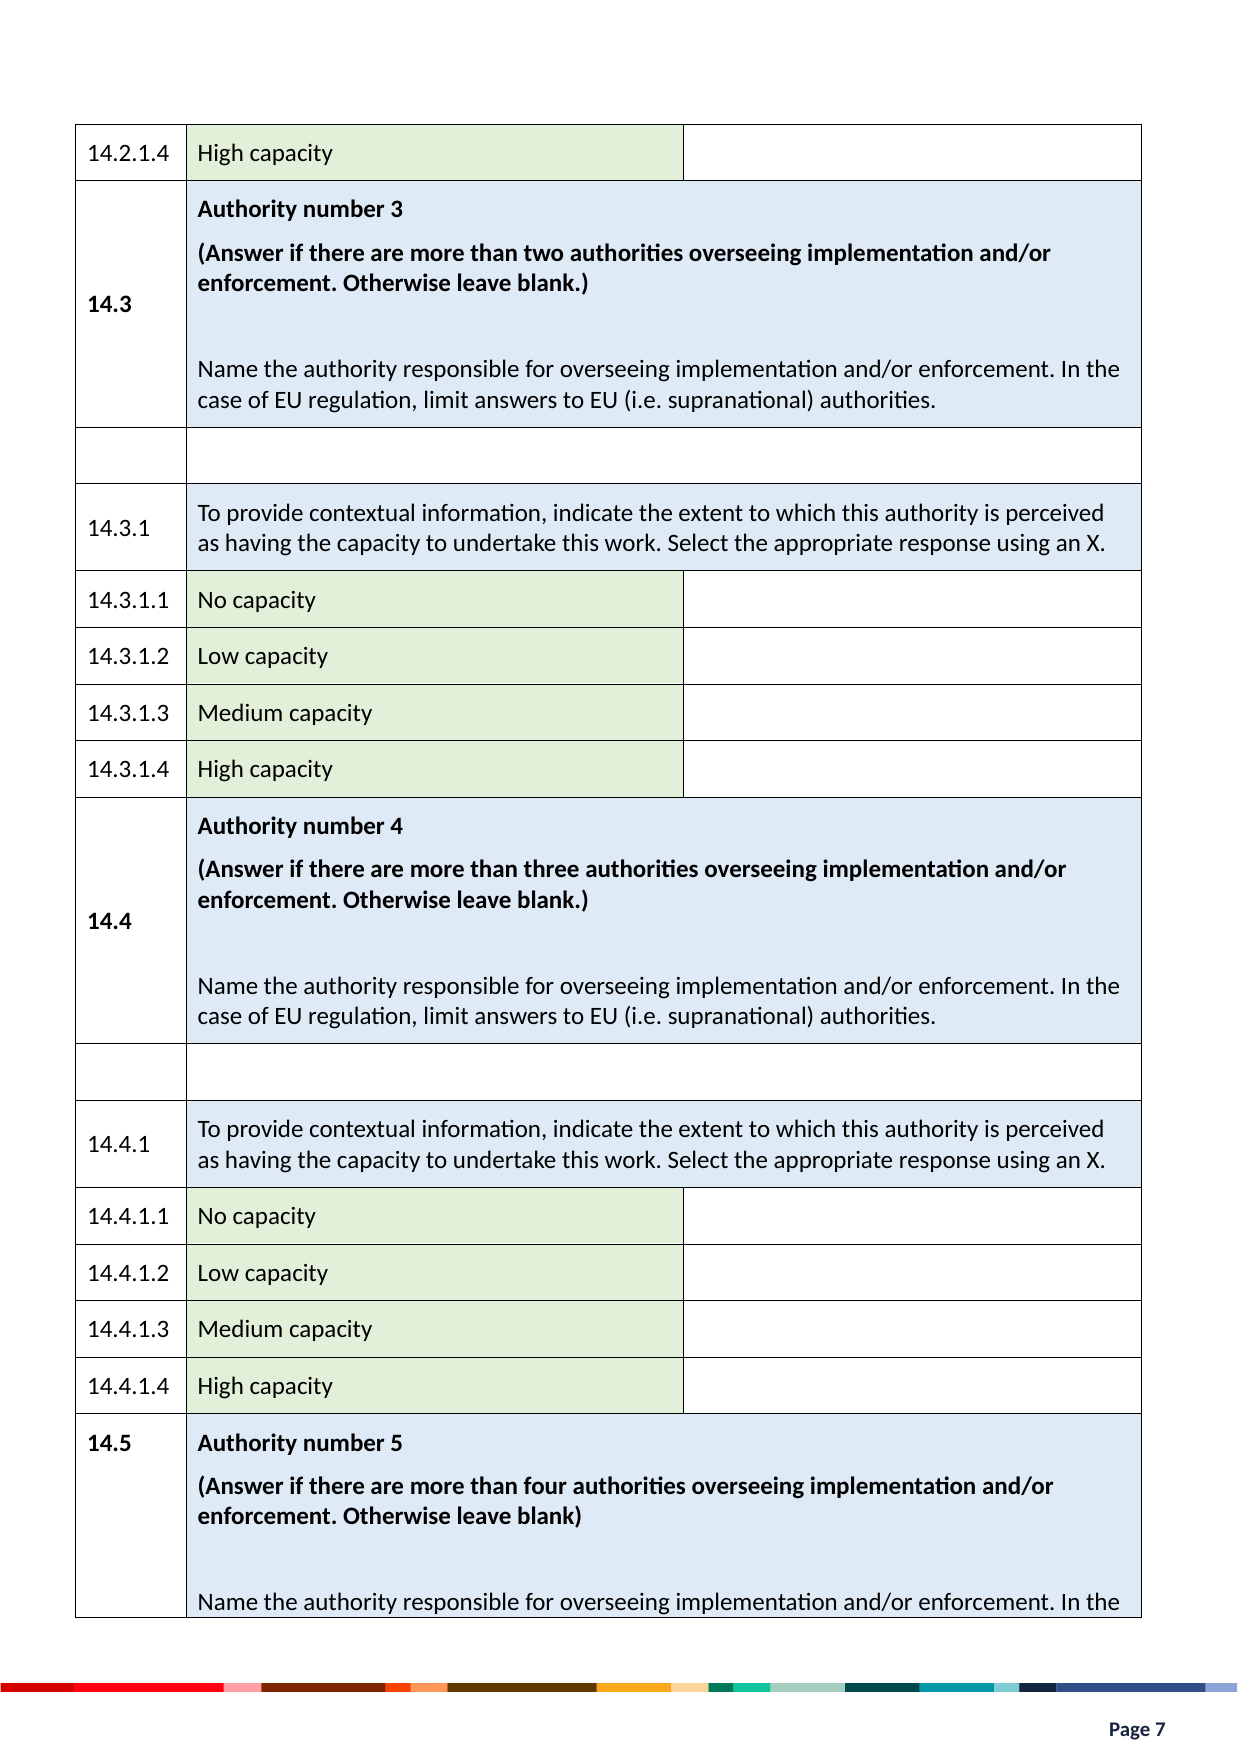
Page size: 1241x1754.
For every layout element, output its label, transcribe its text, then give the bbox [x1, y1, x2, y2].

table_cell [684, 741, 1141, 797]
table_cell [187, 428, 1141, 483]
table_cell [684, 1245, 1141, 1300]
table_cell [684, 1301, 1141, 1357]
table_cell 14.3 [76, 181, 186, 427]
table_cell Medium capacity [187, 685, 683, 740]
table_cell High capacity [187, 125, 683, 180]
table_cell 14.3.1.4 [76, 741, 186, 797]
table_cell [76, 428, 186, 483]
table_cell [684, 571, 1141, 627]
table_cell No capacity [187, 1188, 683, 1243]
table_cell Low capacity [187, 1245, 683, 1300]
table_cell [684, 685, 1141, 740]
table_cell 14.3.1.3 [76, 685, 186, 740]
table_cell Authority number 3 (Answer if there are more than two authorities overseeing implementation and/or enforcement. Otherwise leave blank.) Name the authority responsible for overseeing implementation and/or enforcement. In the case of EU regulation, limit answers to EU (i.e. supranational) authorities. [187, 181, 1141, 427]
table_cell 14.4.1 [76, 1101, 186, 1187]
table_cell 14.3.1.2 [76, 628, 186, 683]
table_cell 14.4.1.1 [76, 1188, 186, 1243]
table_cell [684, 1358, 1141, 1413]
picture [0, 1683, 1236, 1692]
table_cell High capacity [187, 1358, 683, 1413]
table_cell [684, 1188, 1141, 1243]
table_cell 14.3.1 [76, 484, 186, 570]
table_cell 14.5 [76, 1414, 186, 1617]
table_cell Authority number 4 (Answer if there are more than three authorities overseeing implementation and/or enforcement. Otherwise leave blank.) Name the authority responsible for overseeing implementation and/or enforcement. In the case of EU regulation, limit answers to EU (i.e. supranational) authorities. [187, 798, 1141, 1043]
table_cell [187, 1044, 1141, 1100]
table_cell [684, 125, 1141, 180]
table_cell 14.3.1.1 [76, 571, 186, 627]
table_cell Medium capacity [187, 1301, 683, 1357]
table_cell Low capacity [187, 628, 683, 683]
table_cell High capacity [187, 741, 683, 797]
table_cell 14.2.1.4 [76, 125, 186, 180]
table_cell 14.4.1.4 [76, 1358, 186, 1413]
table_cell [76, 1044, 186, 1100]
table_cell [187, 1414, 1141, 1617]
table_cell [684, 628, 1141, 683]
table_cell 14.4.1.2 [76, 1245, 186, 1300]
table_cell No capacity [187, 571, 683, 627]
table_cell 14.4 [76, 798, 186, 1043]
table_cell 14.4.1.3 [76, 1301, 186, 1357]
